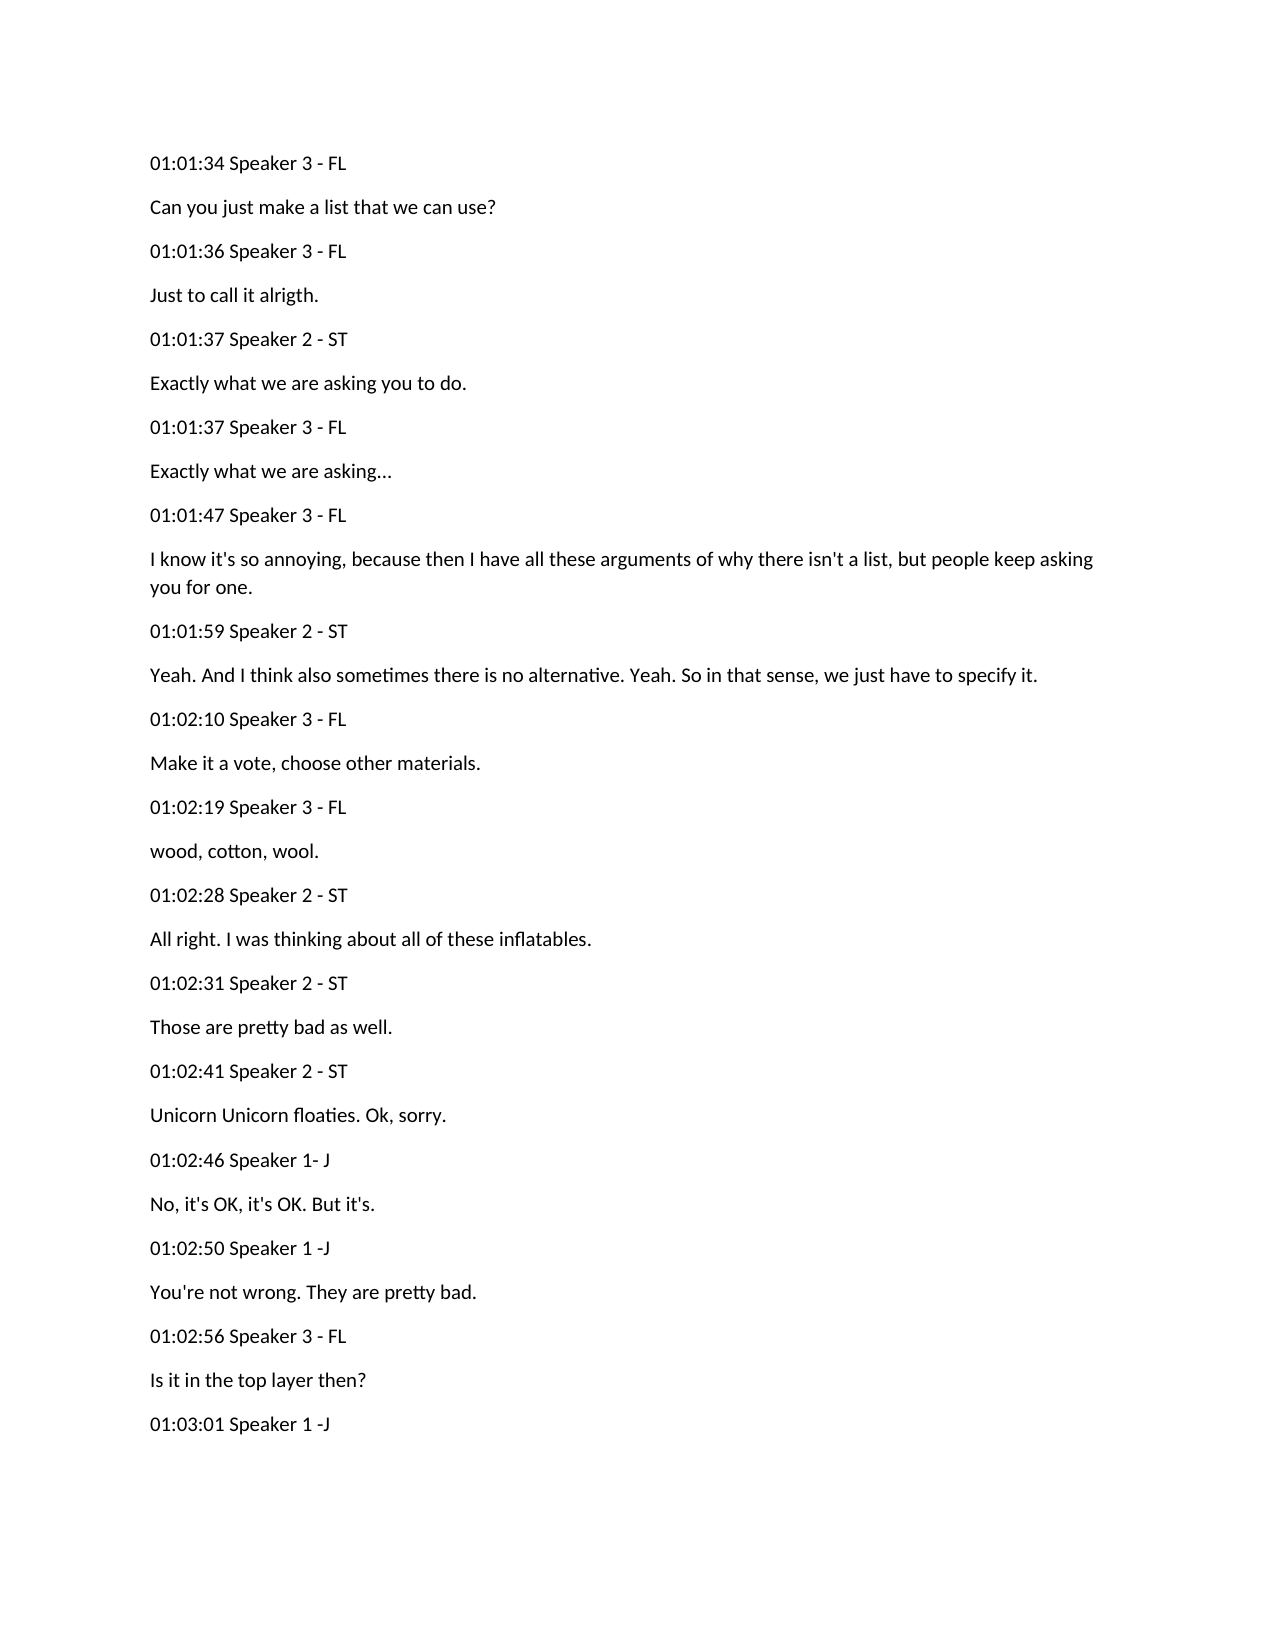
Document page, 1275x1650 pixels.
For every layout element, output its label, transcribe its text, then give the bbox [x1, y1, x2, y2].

text 01:02:46 Speaker 1- J [150, 1147, 1125, 1172]
text All right. I was thinking about all of these inflatables. [150, 926, 1125, 952]
text wood, cotton, wool. [150, 838, 1125, 864]
text You're not wrong. They are pretty bad. [150, 1279, 1125, 1304]
text Is it in the top layer then? [150, 1367, 1125, 1392]
text 01:02:56 Speaker 3 - FL [150, 1323, 1125, 1348]
text 01:02:41 Speaker 2 - ST [150, 1059, 1125, 1084]
text 01:01:36 Speaker 3 - FL [150, 238, 1125, 263]
text 01:01:34 Speaker 3 - FL [150, 150, 1125, 175]
text Yeah. And I think also sometimes there is no alternative. Yeah. So in that sense, we just have to specify it. [150, 662, 1125, 687]
text Those are pretty bad as well. [150, 1014, 1125, 1040]
text No, it's OK, it's OK. But it's. [150, 1191, 1125, 1216]
text 01:02:50 Speaker 1 -J [150, 1235, 1125, 1260]
text Exactly what we are asking... [150, 458, 1125, 484]
text 01:01:37 Speaker 2 - ST [150, 326, 1125, 352]
text 01:03:01 Speaker 1 -J [150, 1411, 1125, 1437]
text Unicorn Unicorn floaties. Ok, sorry. [150, 1103, 1125, 1128]
text 01:01:37 Speaker 3 - FL [150, 414, 1125, 440]
text 01:02:10 Speaker 3 - FL [150, 706, 1125, 732]
text Exactly what we are asking you to do. [150, 370, 1125, 396]
text Can you just make a list that we can use? [150, 194, 1125, 219]
text 01:02:28 Speaker 2 - ST [150, 882, 1125, 908]
text 01:02:31 Speaker 2 - ST [150, 971, 1125, 996]
text 01:02:19 Speaker 3 - FL [150, 794, 1125, 820]
text Just to call it alrigth. [150, 282, 1125, 308]
text Make it a vote, choose other materials. [150, 750, 1125, 776]
text I know it's so annoying, because then I have all these arguments of why there isn't a list, but people keep asking you for one. [150, 547, 1125, 599]
text 01:01:59 Speaker 2 - ST [150, 618, 1125, 643]
text 01:01:47 Speaker 3 - FL [150, 502, 1125, 528]
